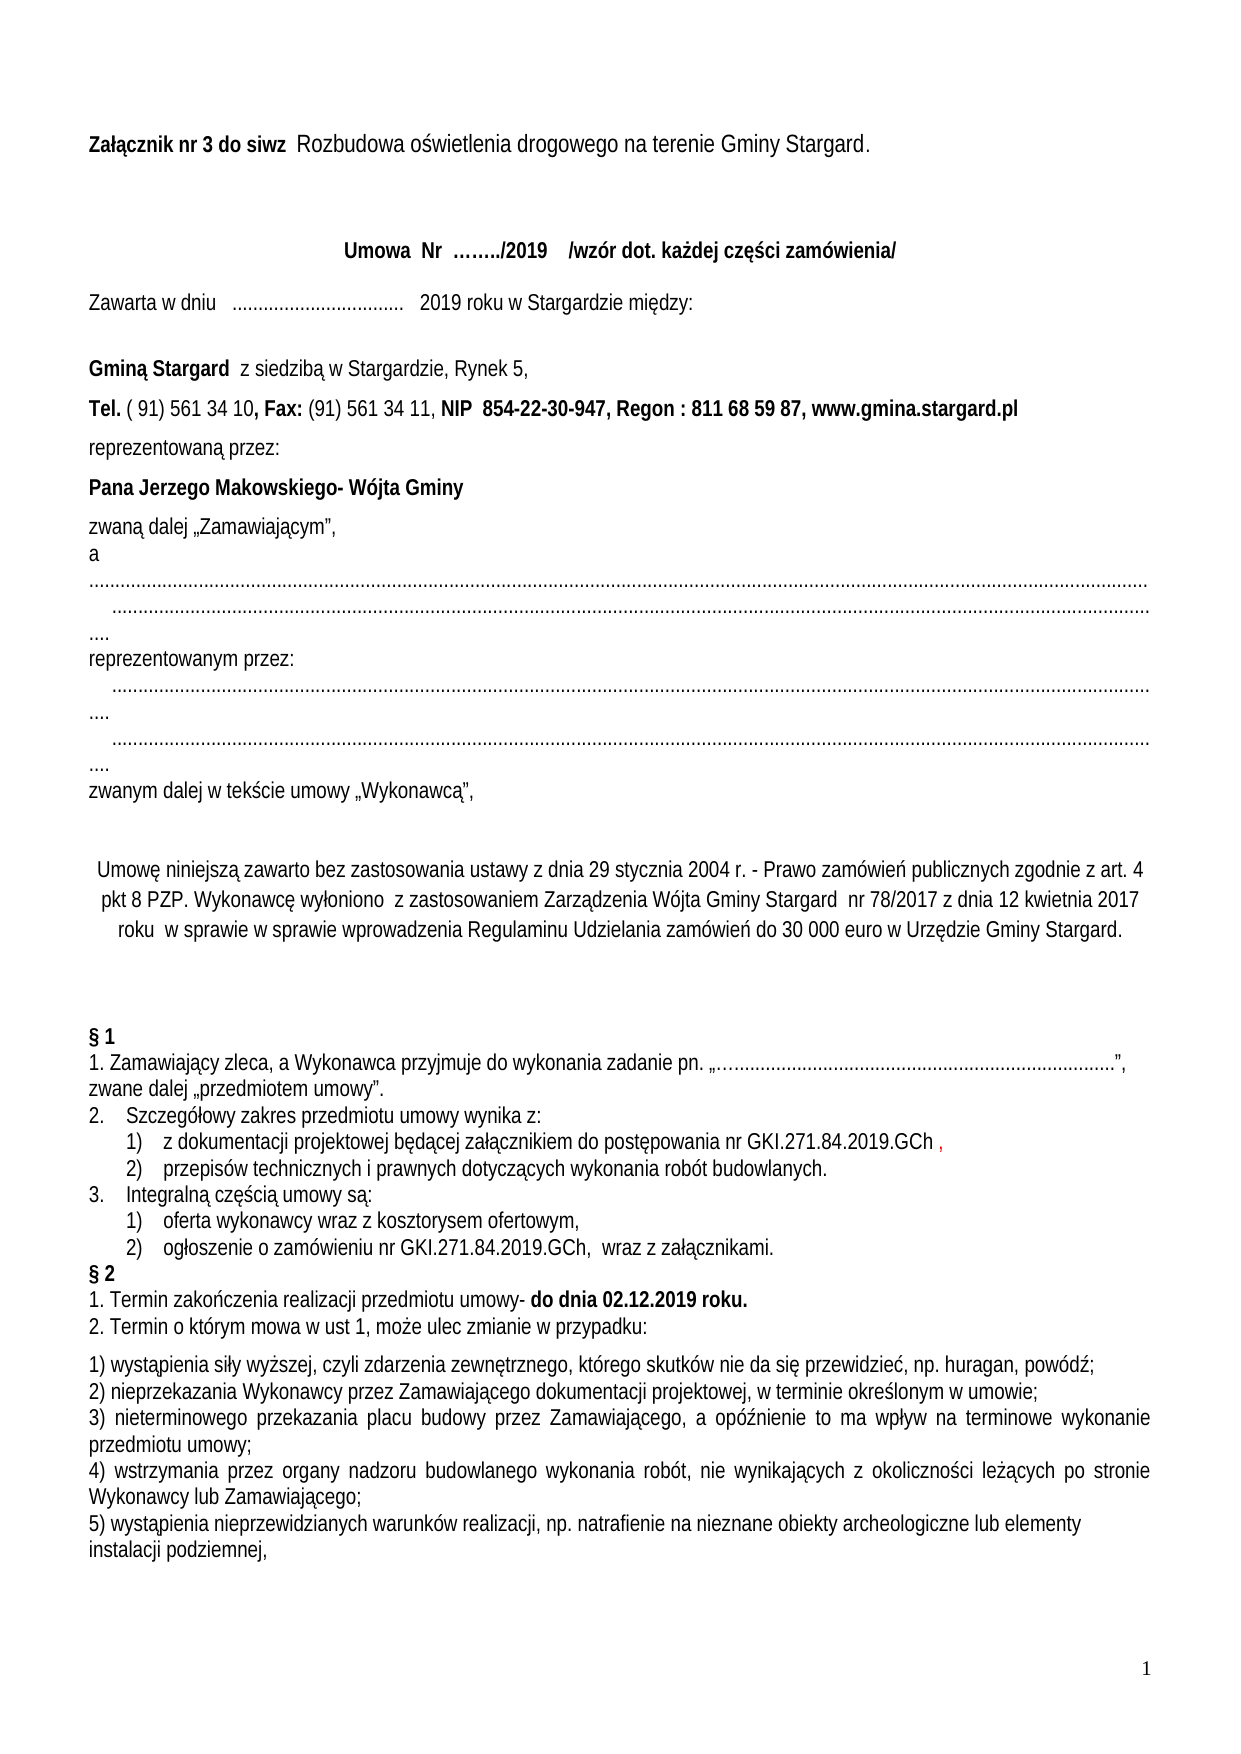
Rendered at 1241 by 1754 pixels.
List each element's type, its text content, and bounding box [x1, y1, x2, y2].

text ........................................................................................................................................................................................................... [89, 592, 1152, 645]
text Pana Jerzego Makowskiego- Wójta Gminy [89, 474, 1152, 500]
text Zawarta w dniu ................................. 2019 roku w Stargardzie między: [89, 289, 1152, 316]
list z dokumentacji projektowej będącej załącznikiem do postępowania nr GKI.271.84.2019.GCh , [126, 1128, 1152, 1154]
list oferta wykonawcy wraz z kosztorysem ofertowym, [126, 1207, 1152, 1233]
text a [89, 539, 1152, 566]
text Gminą Stargard z siedzibą w Stargardzie, Rynek 5, [89, 355, 1152, 382]
text zwaną dalej „Zamawiającym”, [89, 513, 1152, 539]
list przepisów technicznych i prawnych dotyczących wykonania robót budowlanych. [126, 1154, 1152, 1181]
text ........................................................................................................................................................................................................... [89, 724, 1152, 777]
text ........................................................................................................................................................................................................... [89, 671, 1152, 724]
list Integralną częścią umowy są: [89, 1181, 1152, 1207]
text § 1 [89, 1023, 1152, 1049]
text 3) nieterminowego przekazania placu budowy przez Zamawiającego, a opóźnienie to ma wpływ na terminowe wykonanie przedmiotu umowy; [89, 1404, 1152, 1457]
text reprezentowanym przez: [89, 645, 1152, 671]
list ogłoszenie o zamówieniu nr GKI.271.84.2019.GCh, wraz z załącznikami. [126, 1233, 1152, 1260]
text 5) wystąpienia nieprzewidzianych warunków realizacji, np. natrafienie na nieznane obiekty archeologiczne lub elementy instalacji podziemnej, [89, 1509, 1152, 1591]
text § 2 [89, 1260, 1152, 1286]
text 1. Zamawiający zleca, a Wykonawca przyjmuje do wykonania zadanie pn. „….........................................................................”, zwane dalej „przedmiotem umowy”. [89, 1049, 1152, 1102]
text 2) nieprzekazania Wykonawcy przez Zamawiającego dokumentacji projektowej, w terminie określonym w umowie; [89, 1378, 1152, 1404]
text Załącznik nr 3 do siwz Rozbudowa oświetlenia drogowego na terenie Gminy Stargard. [89, 129, 1152, 158]
list Szczegółowy zakres przedmiotu umowy wynika z: [89, 1102, 1152, 1128]
text Umowa Nr ……../2019 /wzór dot. każdej części zamówienia/ [89, 237, 1152, 263]
text 2. Termin o którym mowa w ust 1, może ulec zmianie w przypadku: [89, 1313, 1152, 1339]
text 1. Termin zakończenia realizacji przedmiotu umowy- do dnia 02.12.2019 roku. [89, 1286, 1152, 1313]
text 4) wstrzymania przez organy nadzoru budowlanego wykonania robót, nie wynikających z okoliczności leżących po stronie Wykonawcy lub Zamawiającego; [89, 1457, 1152, 1509]
text zwanym dalej w tekście umowy „Wykonawcą”, [89, 777, 1152, 803]
text Umowę niniejszą zawarto bez zastosowania ustawy z dnia 29 stycznia 2004 r. - Prawo zamówień publicznych zgodnie z art. 4 pkt 8 PZP. Wykonawcę wyłoniono z zastosowaniem Zarządzenia Wójta Gminy Stargard nr 78/2017 z dnia 12 kwietnia 2017 roku w sprawie w sprawie wprowadzenia Regulaminu Udzielania zamówień do 30 000 euro w Urzędzie Gminy Stargard. [89, 856, 1152, 942]
text ........................................................................................................................................................................................................... [89, 566, 1152, 592]
text reprezentowaną przez: [89, 434, 1152, 461]
text 1) wystąpienia siły wyższej, czyli zdarzenia zewnętrznego, którego skutków nie da się przewidzieć, np. huragan, powódź; [89, 1351, 1152, 1378]
text Tel. ( 91) 561 34 10, Fax: (91) 561 34 11, NIP 854-22-30-947, Regon : 811 68 59 87, www.gmina.stargard.pl [89, 395, 1152, 421]
